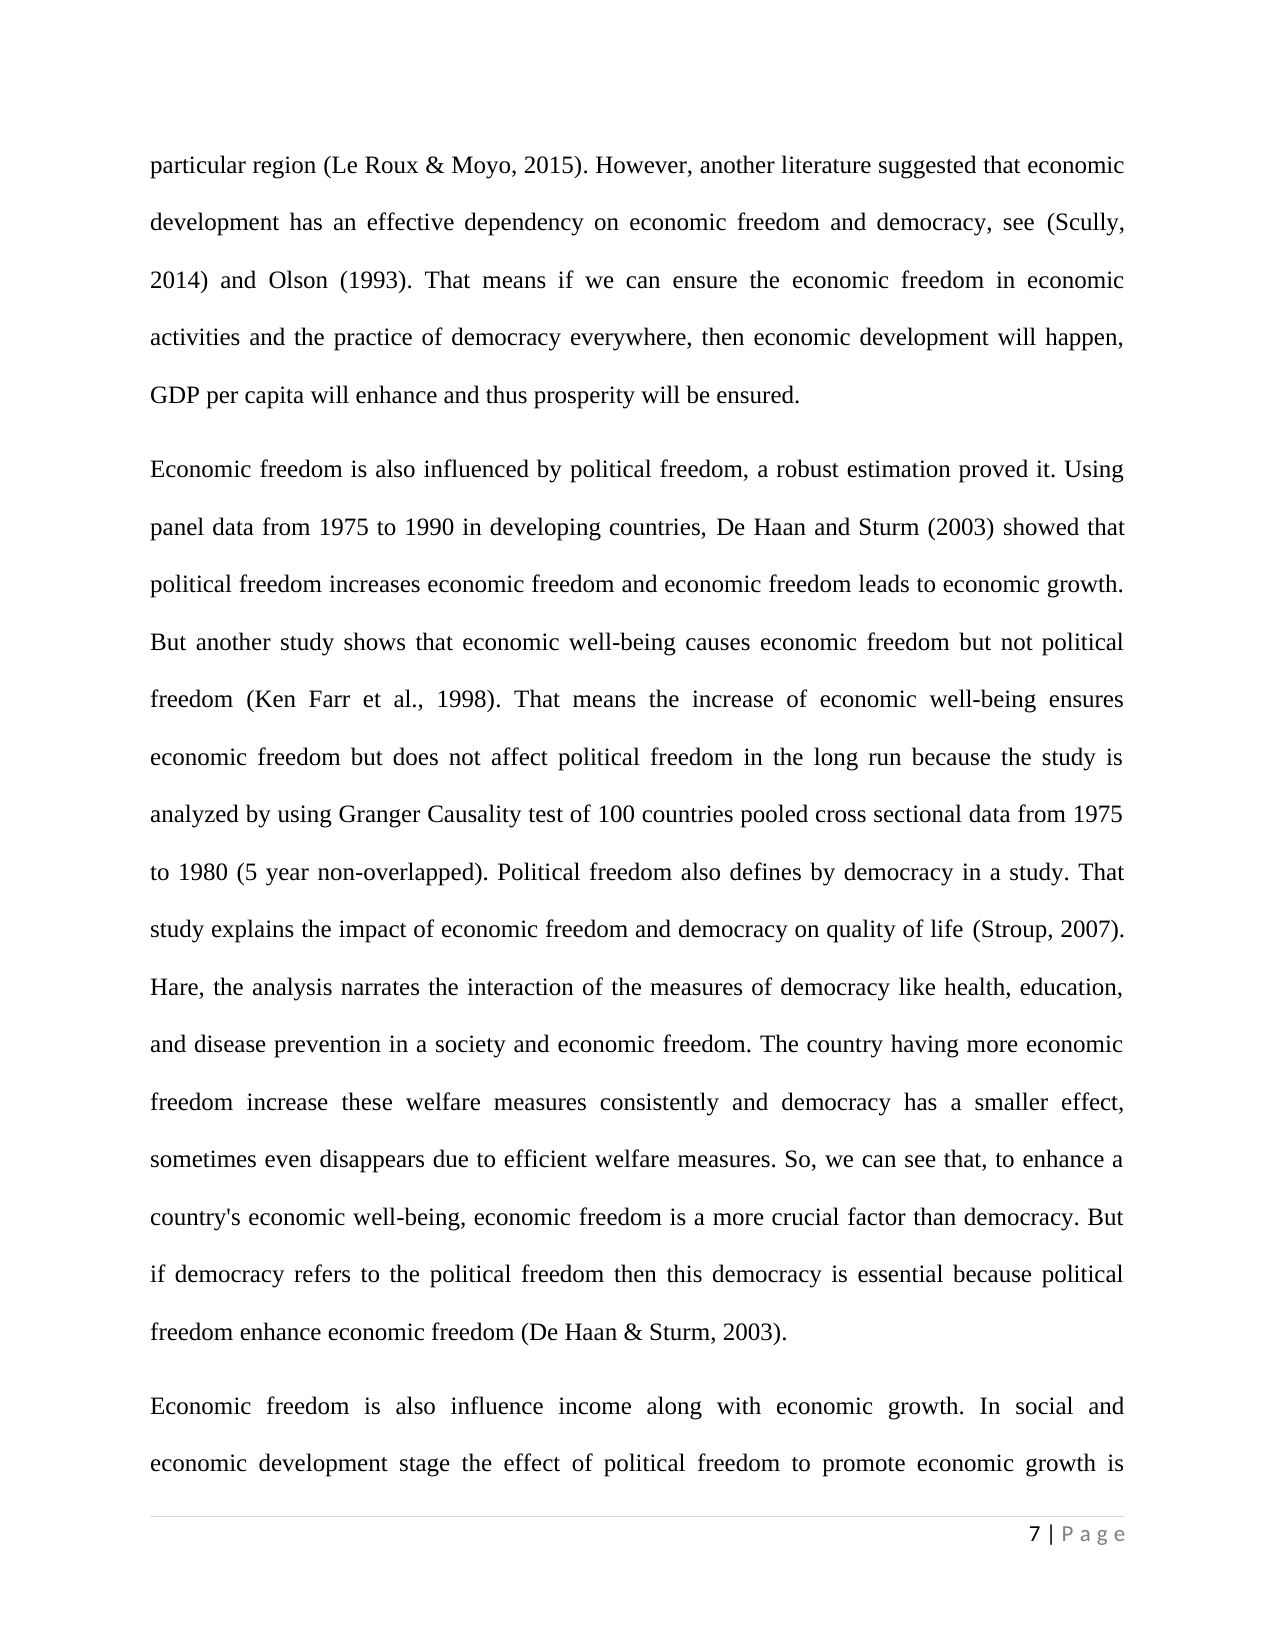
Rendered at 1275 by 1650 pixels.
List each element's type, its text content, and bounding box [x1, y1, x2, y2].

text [150, 150, 1125, 409]
text Economic freedom is also influenced by political freedom, a robust estimation proved it. Using panel data from 1975 to 1990 in developing countries, De Haan and Sturm (2003) showed that political freedom increases economic freedom and economic freedom leads to economic growth. But another study shows that economic well-being causes economic freedom but not political freedom (Ken Farr et al., 1998). That means the increase of economic well-being ensures economic freedom but does not affect political freedom in the long run because the study is analyzed by using Granger Causality test of 100 countries pooled cross sectional data from 1975 to 1980 (5 year non-overlapped). Political freedom also defines by democracy in a study. That study explains the impact of economic freedom and democracy on quality of life (Stroup, 2007). Hare, the analysis narrates the interaction of the measures of democracy like health, education, and disease prevention in a society and economic freedom. The country having more economic freedom increase these welfare measures consistently and democracy has a smaller effect, sometimes even disappears due to efficient welfare measures. So, we can see that, to enhance a country's economic well-being, economic freedom is a more crucial factor than democracy. But if democracy refers to the political freedom then this democracy is essential because political freedom enhance economic freedom (De Haan & Sturm, 2003). [150, 454, 1125, 1345]
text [150, 1391, 1125, 1477]
